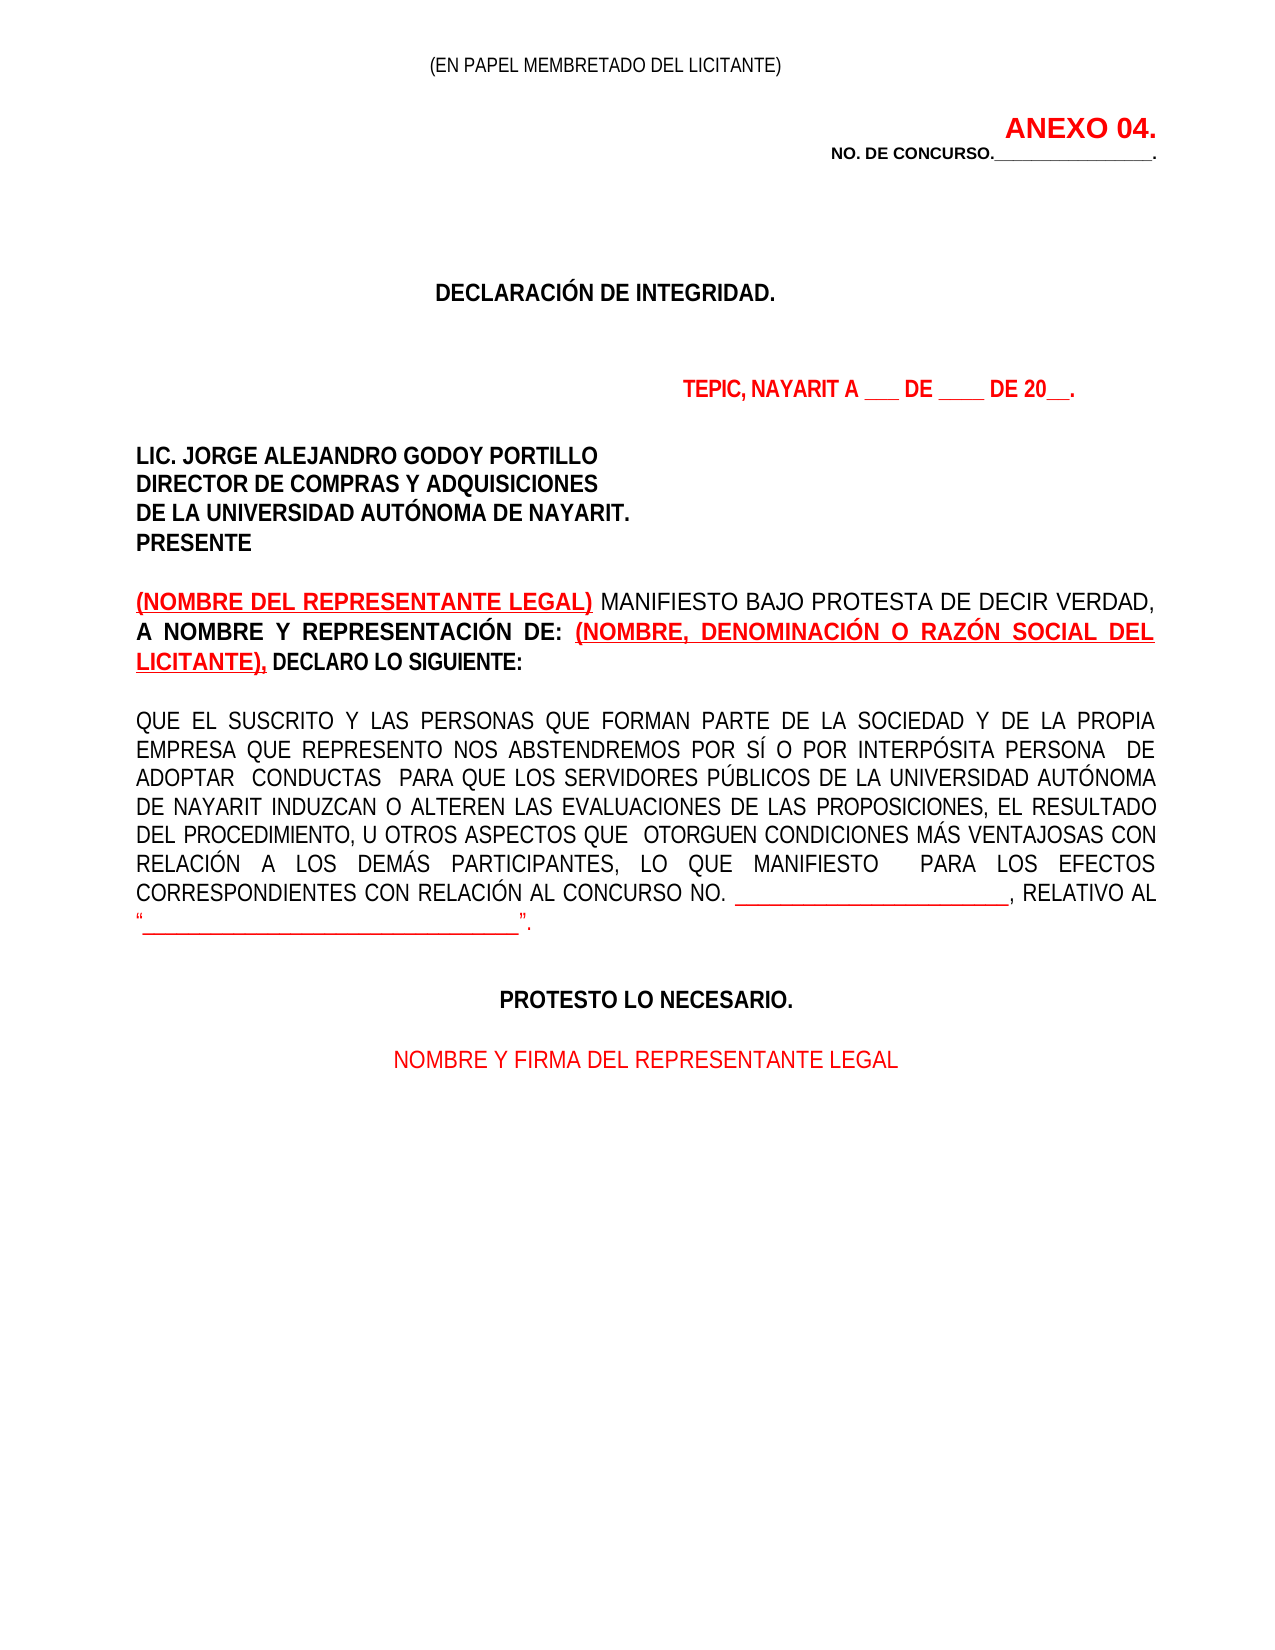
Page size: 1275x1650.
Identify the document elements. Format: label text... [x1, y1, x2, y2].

text TEPIC, NAYARIT A ___ DE ____ DE 20__. [136, 374, 1075, 402]
text LIC. JORGE ALEJANDRO GODOY PORTILLO [136, 441, 1075, 469]
text PRESENTE [136, 527, 1075, 556]
text QUE EL SUSCRITO Y LAS PERSONAS QUE FORMAN PARTE DE LA SOCIEDAD Y DE LA PROPIA EMPRESA QUE REPRESENTO NOS ABSTENDREMOS POR SÍ O POR INTERPÓSITA PERSONA DE ADOPTAR CONDUCTAS PARA QUE LOS SERVIDORES PÚBLICOS DE LA UNIVERSIDAD AUTÓNOMA DE NAYARIT INDUZCAN O ALTEREN LAS EVALUACIONES DE LAS PROPOSICIONES, EL RESULTADO DEL PROCEDIMIENTO, U OTROS ASPECTOS QUE OTORGUEN CONDICIONES MÁS VENTAJOSAS CON RELACIÓN A LOS DEMÁS PARTICIPANTES, LO QUE MANIFIESTO PARA LOS EFECTOS CORRESPONDIENTES CON RELACIÓN AL CONCURSO NO. ________________________, RELATIVO AL “_________________________________”. [136, 706, 1157, 935]
text NOMBRE Y FIRMA DEL REPRESENTANTE LEGAL [136, 1044, 1157, 1073]
text DIRECTOR DE COMPRAS Y ADQUISICIONES [136, 469, 1075, 498]
text (NOMBRE DEL REPRESENTANTE LEGAL) MANIFIESTO BAJO PROTESTA DE DECIR VERDAD, A NOMBRE Y REPRESENTACIÓN DE: (NOMBRE, DENOMINACIÓN O RAZÓN SOCIAL DEL LICITANTE), DECLARO LO SIGUIENTE: [136, 587, 1155, 676]
text PROTESTO LO NECESARIO. [136, 984, 1157, 1013]
text DECLARACIÓN DE INTEGRIDAD. [136, 278, 1075, 307]
text DE LA UNIVERSIDAD AUTÓNOMA DE NAYARIT. [136, 498, 1075, 527]
